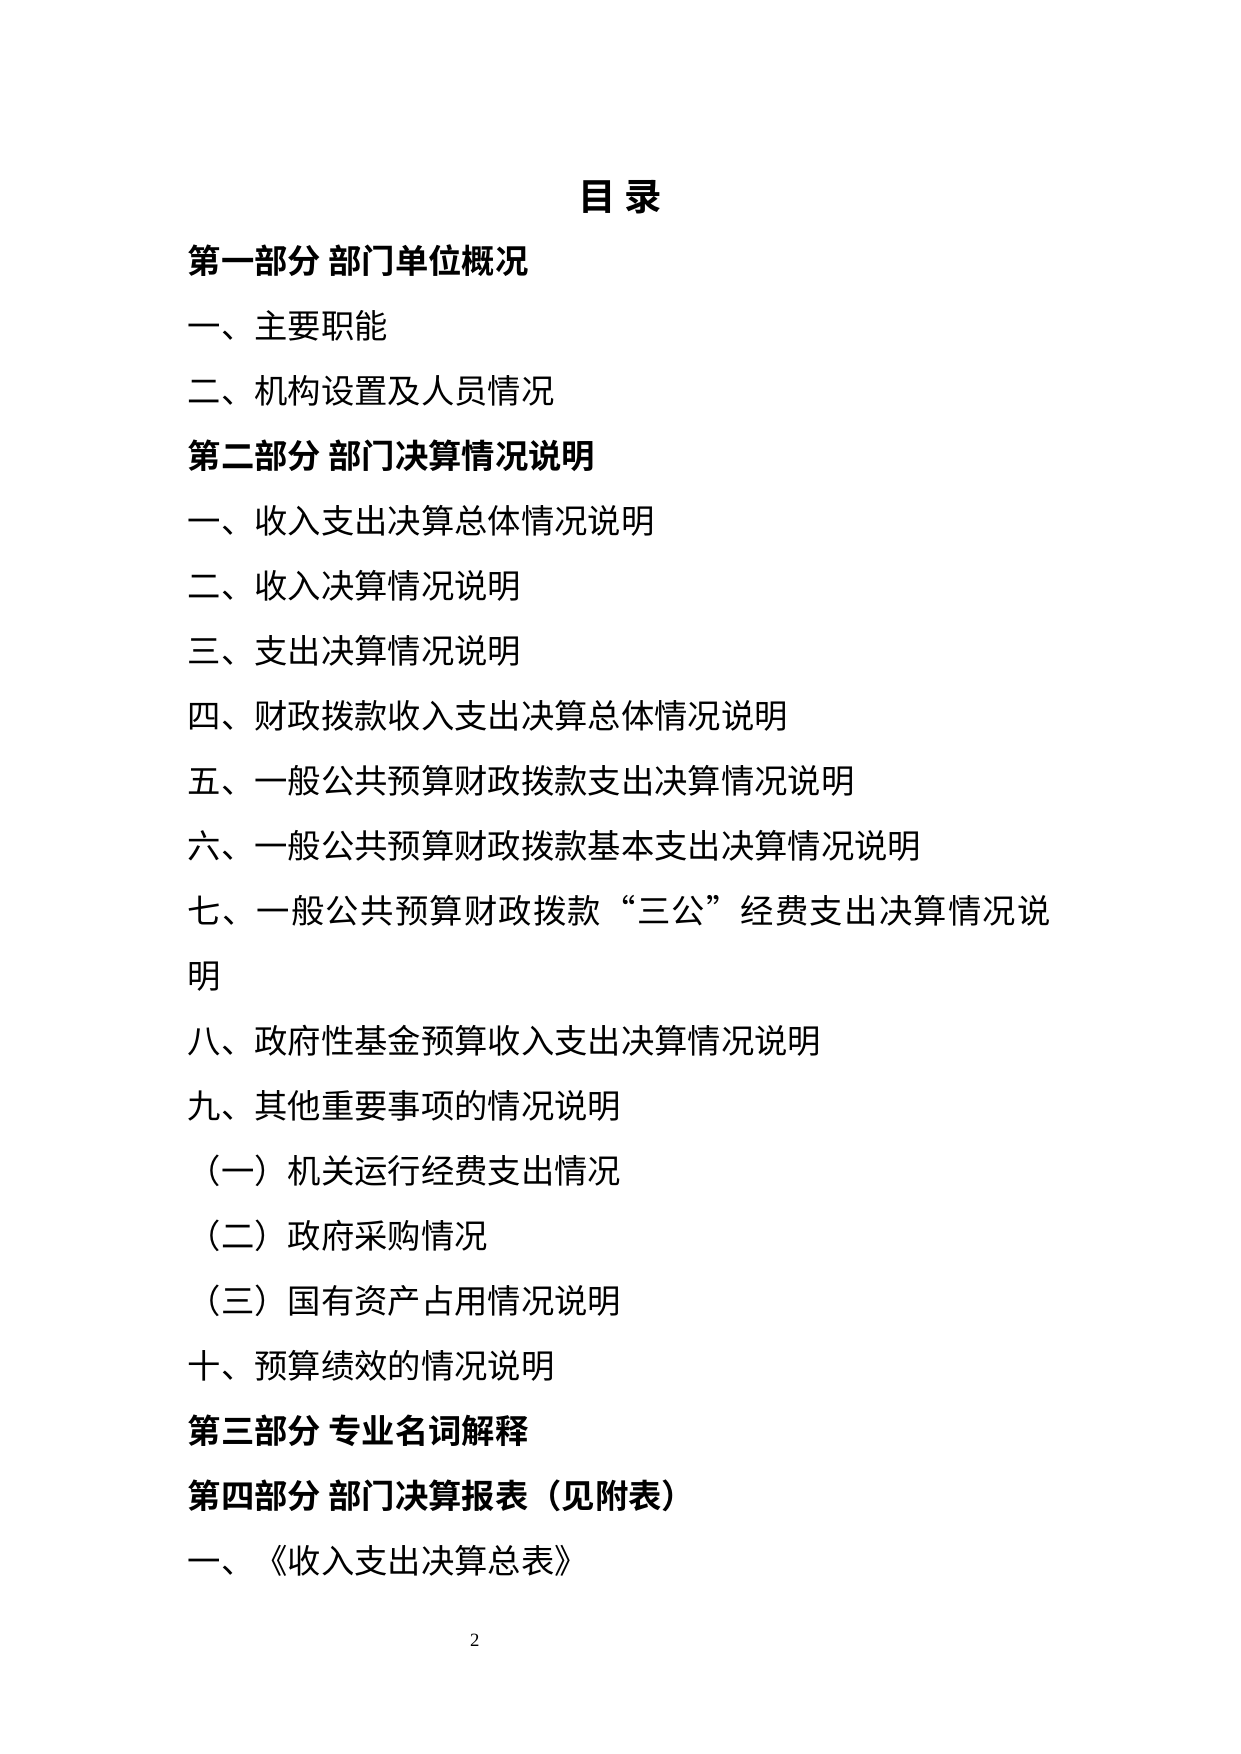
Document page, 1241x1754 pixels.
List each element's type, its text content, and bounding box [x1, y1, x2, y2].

text 第二部分 部门决算情况说明 [187, 422, 1053, 487]
text 目 录 [187, 162, 1053, 227]
text 七、一般公共预算财政拨款“三公”经费支出决算情况说明 [187, 877, 1053, 1007]
text 四、财政拨款收入支出决算总体情况说明 [187, 682, 1053, 747]
text （一）机关运行经费支出情况 [187, 1137, 1053, 1202]
text （二）政府采购情况 [187, 1202, 1053, 1267]
text 第一部分 部门单位概况 [187, 227, 1053, 292]
text 一、主要职能 [187, 292, 1053, 357]
text 一、收入支出决算总体情况说明 [187, 487, 1053, 552]
text （三）国有资产占用情况说明 [187, 1267, 1053, 1332]
text 六、一般公共预算财政拨款基本支出决算情况说明 [187, 812, 1053, 877]
text 二、机构设置及人员情况 [187, 357, 1053, 422]
text 五、一般公共预算财政拨款支出决算情况说明 [187, 747, 1053, 812]
text 八、政府性基金预算收入支出决算情况说明 [187, 1007, 1053, 1072]
text 一、《收入支出决算总表》 [187, 1527, 1053, 1592]
text 第三部分 专业名词解释 [187, 1397, 1053, 1462]
text 九、其他重要事项的情况说明 [187, 1072, 1053, 1137]
text 十、预算绩效的情况说明 [187, 1332, 1053, 1397]
text 二、收入决算情况说明 [187, 552, 1053, 617]
text 第四部分 部门决算报表（见附表） [187, 1462, 1053, 1527]
text 三、支出决算情况说明 [187, 617, 1053, 682]
